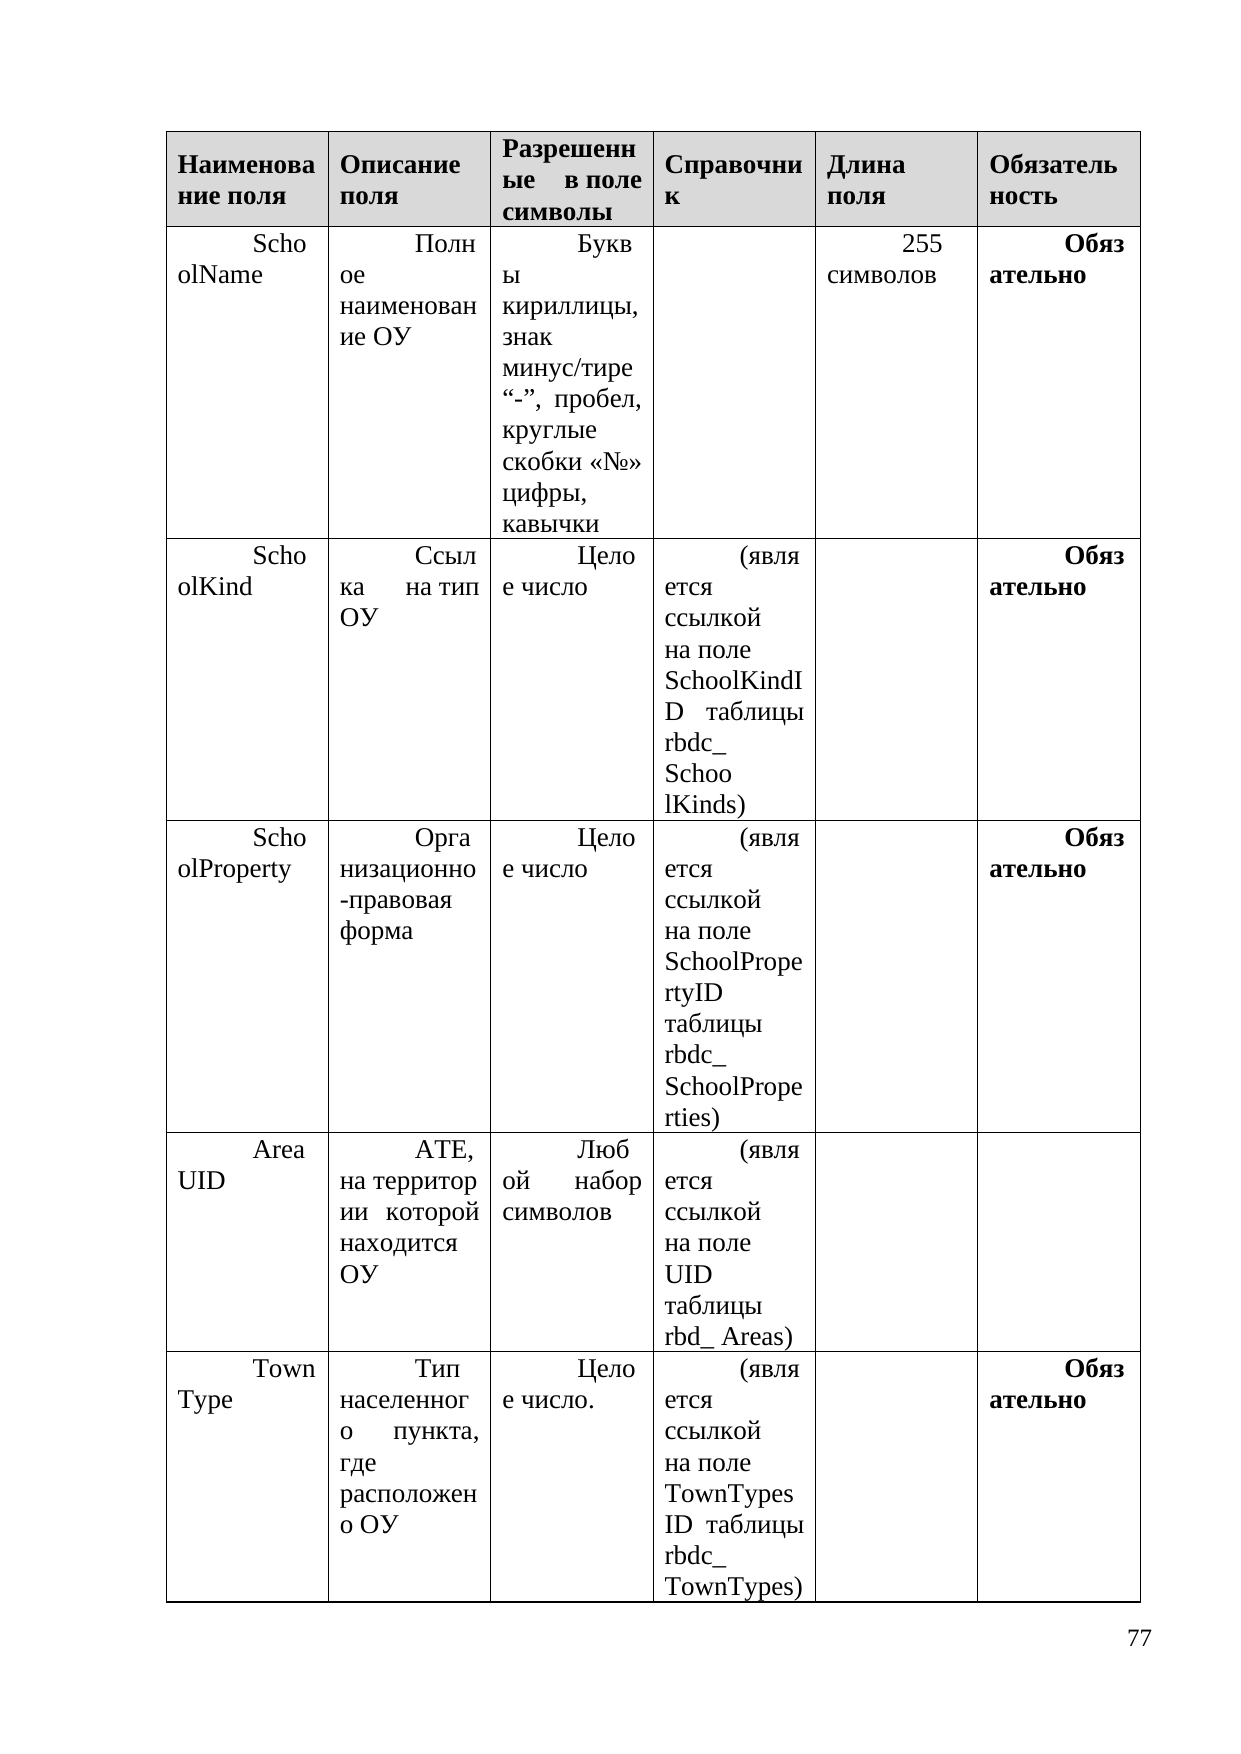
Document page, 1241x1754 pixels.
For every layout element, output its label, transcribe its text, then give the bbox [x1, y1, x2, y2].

table_header Разрешенные в поле символы [491, 132, 653, 226]
table_cell Тип населенного пункта, где расположено ОУ [329, 1352, 490, 1601]
table_cell [816, 821, 977, 1132]
table_cell Любой набор символов [491, 1133, 653, 1351]
table_cell Целое число [491, 539, 653, 819]
table_cell [816, 1352, 977, 1601]
table_cell 255 символов [816, 227, 977, 538]
table_cell [816, 539, 977, 819]
table_cell SchoolProperty [167, 821, 328, 1132]
table_cell (является ссылкой на поле SchoolKindID таблицы rbdс_ SchoolKinds) [654, 539, 815, 819]
table_cell AreaUID [167, 1133, 328, 1351]
table_cell [978, 1133, 1140, 1351]
table_cell Организационно-правовая форма [329, 821, 490, 1132]
table_cell (является ссылкой на поле TownTypes ID таблицы rbdc_ TownTypes) [654, 1352, 815, 1601]
table_cell SchoolKind [167, 539, 328, 819]
table_header Длина поля [816, 132, 977, 226]
table_cell АТЕ, на территории которой находится ОУ [329, 1133, 490, 1351]
table_cell Обязательно [978, 227, 1140, 538]
table_cell (является ссылкой на поле UID таблицы rbd_ Areas) [654, 1133, 815, 1351]
table_cell Обязательно [978, 821, 1140, 1132]
table_header Наименование поля [167, 132, 328, 226]
table_cell Обязательно [978, 539, 1140, 819]
table_cell Буквы кириллицы, знак минус/тире “-”, пробел, круглые скобки «№» цифры, кавычки [491, 227, 653, 538]
table_header Описание поля [329, 132, 490, 226]
table_cell Полное наименование ОУ [329, 227, 490, 538]
table_cell Ссылка на тип ОУ [329, 539, 490, 819]
table_header Обязательность [978, 132, 1140, 226]
table_cell [816, 1133, 977, 1351]
table_cell Обязательно [978, 1352, 1140, 1601]
table_cell (является ссылкой на поле SchoolPropertyID таблицы rbdс_ SchoolProperties) [654, 821, 815, 1132]
table_cell Целое число [491, 821, 653, 1132]
table_header Справочник [654, 132, 815, 226]
table_cell SchoolName [167, 227, 328, 538]
table_cell Целое число. [491, 1352, 653, 1601]
table_cell [654, 227, 815, 538]
table_cell TownType [167, 1352, 328, 1601]
